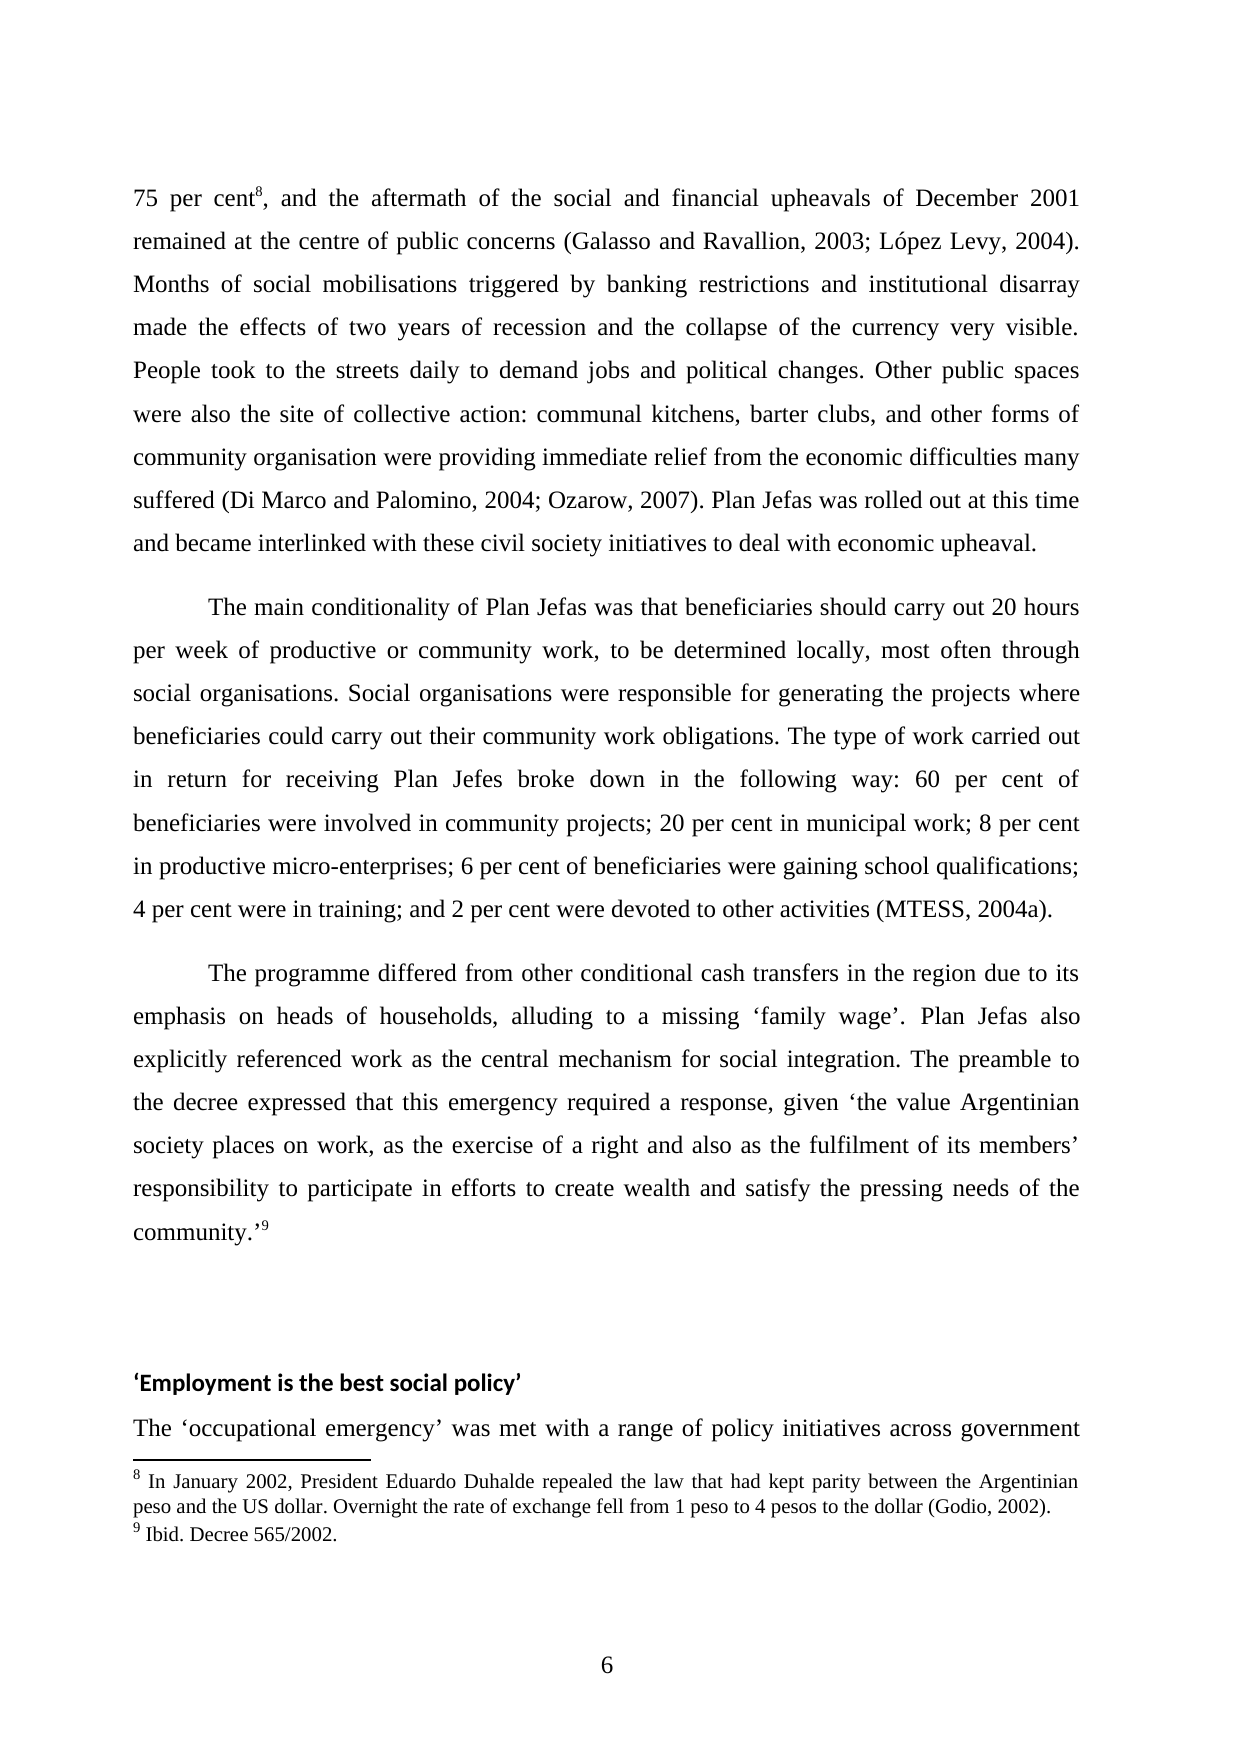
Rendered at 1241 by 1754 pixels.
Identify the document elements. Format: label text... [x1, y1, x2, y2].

text The programme differed from other conditional cash transfers in the region due to its emphasis on heads of households, alluding to a missing ‘family wage’. Plan Jefas also explicitly referenced work as the central mechanism for social integration. The preamble to the decree expressed that this emergency required a response, given ‘the value Argentinian society places on work, as the exercise of a right and also as the fulfilment of its members’ responsibility to participate in efforts to create wealth and satisfy the pressing needs of the community.’ [133, 958, 1081, 1245]
text ‘Employment is the best social policy’ [133, 1367, 1081, 1397]
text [133, 183, 1081, 557]
text The main conditionality of Plan Jefas was that beneficiaries should carry out 20 hours per week of productive or community work, to be determined locally, most often through social organisations. Social organisations were responsible for generating the projects where beneficiaries could carry out their community work obligations. The type of work carried out in return for receiving Plan Jefes broke down in the following way: 60 per cent of beneficiaries were involved in community projects; 20 per cent in municipal work; 8 per cent in productive micro-enterprises; 6 per cent of beneficiaries were gaining school qualifications; 4 per cent were in training; and 2 per cent were devoted to other activities (MTESS, 2004a). [133, 592, 1081, 923]
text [133, 1413, 1081, 1441]
